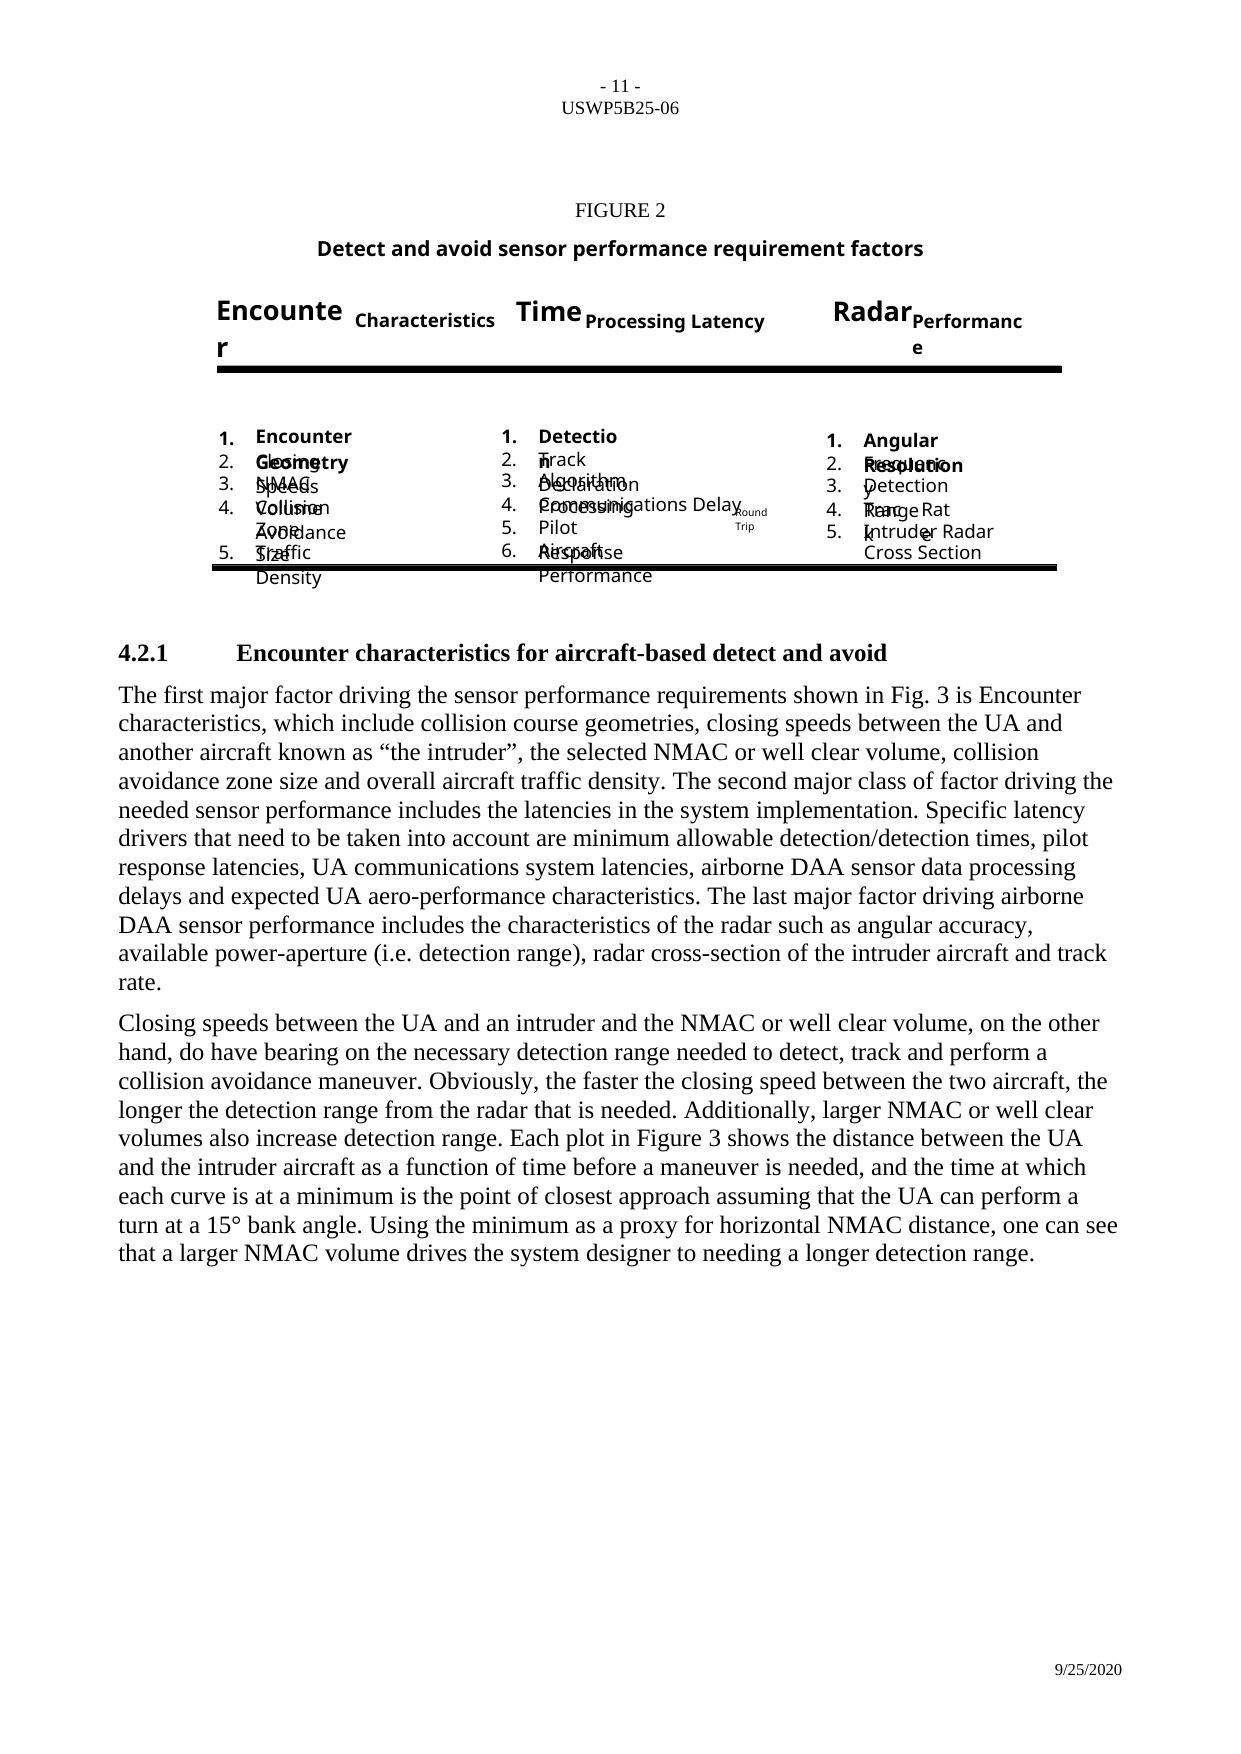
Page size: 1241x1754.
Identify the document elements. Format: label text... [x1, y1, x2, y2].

text Closing speeds between the UA and an intruder and the NMAC or well clear volume, on the other hand, do have bearing on the necessary detection range needed to detect, track and perform a collision avoidance maneuver. Obviously, the faster the closing speed between the two aircraft, the longer the detection range from the radar that is needed. Additionally, larger NMAC or well clear volumes also increase detection range. Each plot in Figure 3 shows the distance between the UA and the intruder aircraft as a function of time before a maneuver is needed, and the time at which each curve is at a minimum is the point of closest approach assuming that the UA can perform a turn at a 15° bank angle. Using the minimum as a proxy for horizontal NMAC distance, one can see that a larger NMAC volume drives the system designer to needing a longer detection range. [118, 1008, 1122, 1267]
title Detect and avoid sensor performance requirement factors [118, 234, 1122, 263]
text Figure 2 [118, 198, 1122, 222]
subtitle 4.2.1 Encounter characteristics for aircraft-based detect and avoid [118, 638, 1122, 667]
text The first major factor driving the sensor performance requirements shown in Fig. 3 is Encounter characteristics, which include collision course geometries, closing speeds between the UA and another aircraft known as “the intruder”, the selected NMAC or well clear volume, collision avoidance zone size and overall aircraft traffic density. The second major class of factor driving the needed sensor performance includes the latencies in the system implementation. Specific latency drivers that need to be taken into account are minimum allowable detection/detection times, pilot response latencies, UA communications system latencies, airborne DAA sensor data processing delays and expected UA aero-performance characteristics. The last major factor driving airborne DAA sensor performance includes the characteristics of the radar such as angular accuracy, available power-aperture (i.e. detection range), radar cross-section of the intruder aircraft and track rate. [118, 680, 1122, 996]
